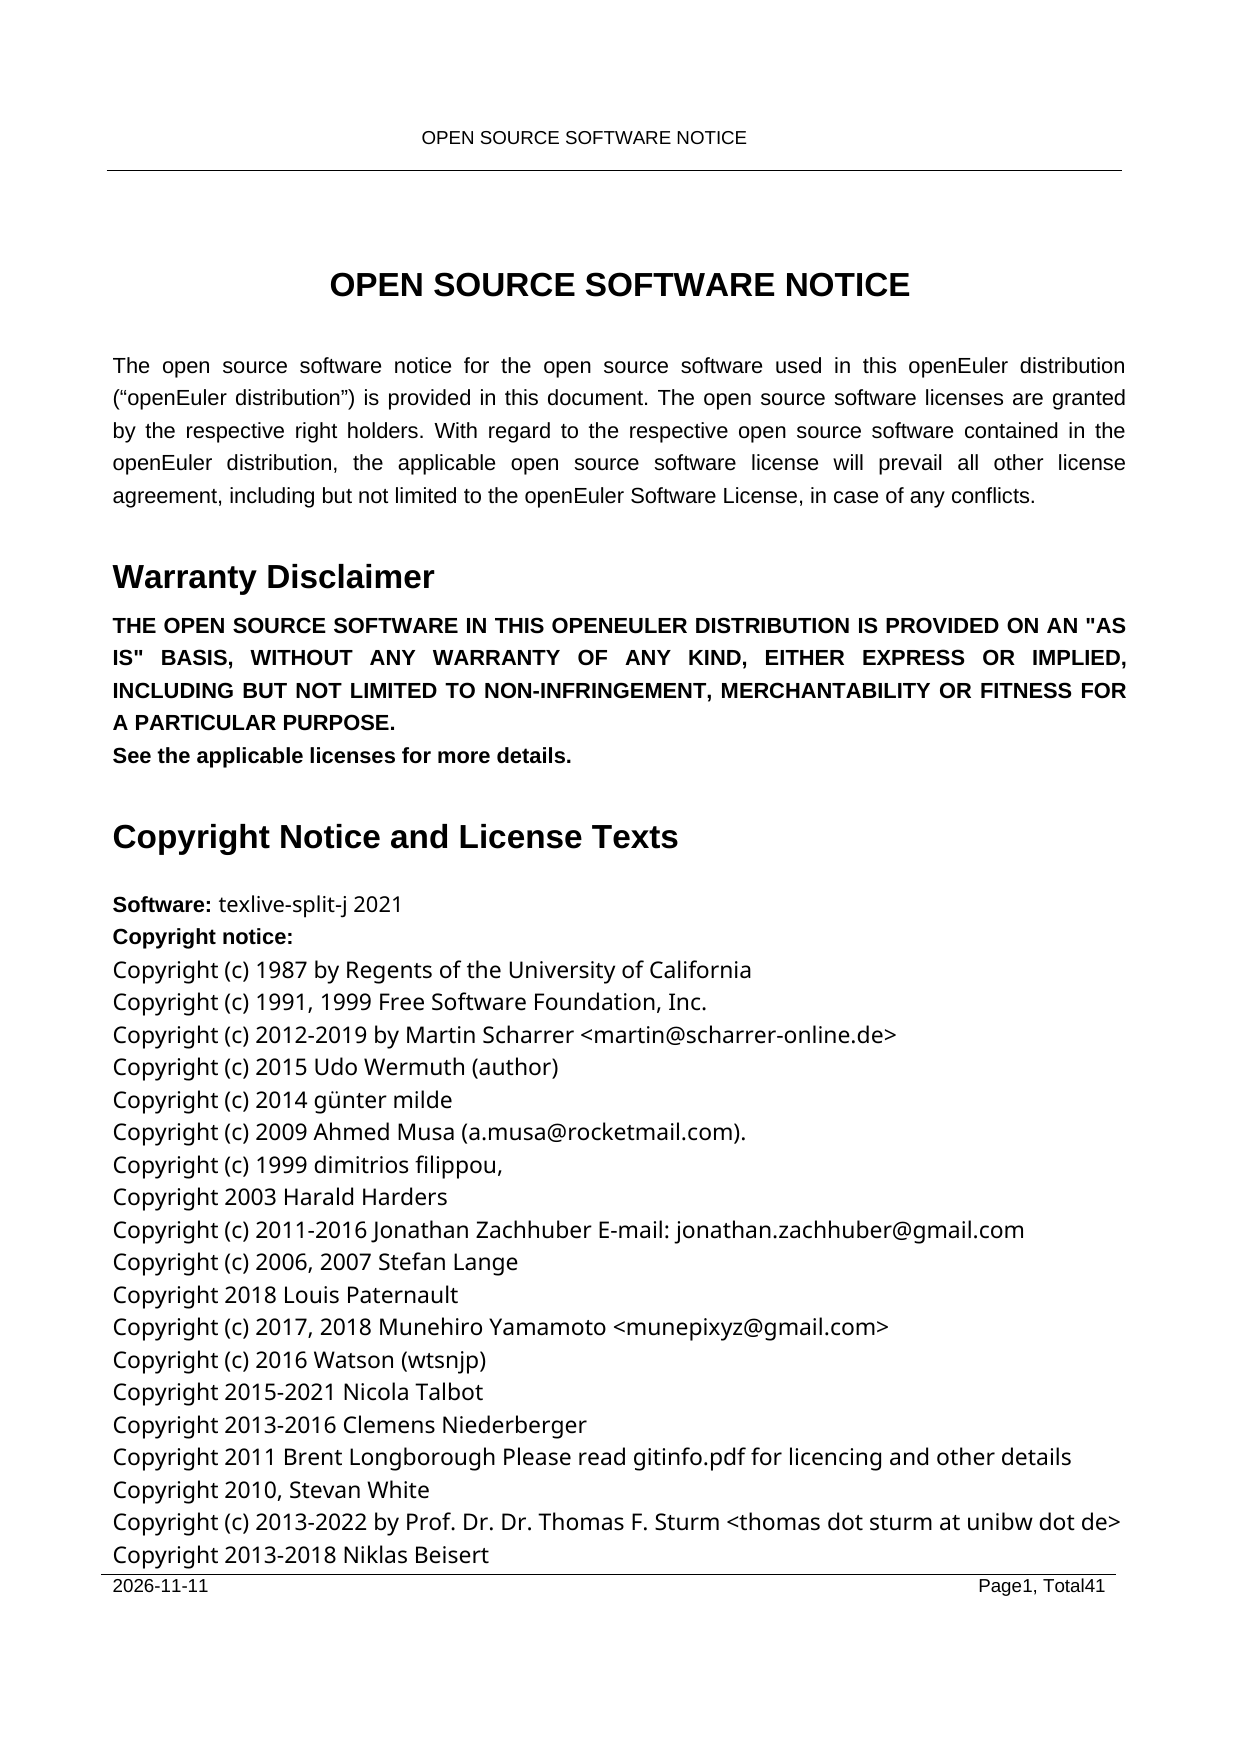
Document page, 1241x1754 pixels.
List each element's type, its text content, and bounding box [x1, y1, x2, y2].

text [112, 953, 1128, 1571]
text THE OPEN SOURCE SOFTWARE IN THIS OPENEULER DISTRIBUTION IS PROVIDED ON AN "AS IS" BASIS, WITHOUT ANY WARRANTY OF ANY KIND, EITHER EXPRESS OR IMPLIED, INCLUDING BUT NOT LIMITED TO NON-INFRINGEMENT, MERCHANTABILITY OR FITNESS FOR A PARTICULAR PURPOSE. See the applicable licenses for more details. [112, 609, 1128, 771]
text Copyright Notice and License Texts [112, 804, 1128, 869]
text Warranty Disclaimer [112, 544, 1128, 609]
text The open source software notice for the open source software used in this openEuler distribution (“openEuler distribution”) is provided in this document. The open source software licenses are granted by the respective right holders. With regard to the respective open source software contained in the openEuler distribution, the applicable open source software license will prevail all other license agreement, including but not limited to the openEuler Software License, in case of any conflicts. [112, 349, 1128, 511]
text OPEN SOURCE SOFTWARE NOTICE [112, 251, 1128, 316]
text Software: texlive-split-j 2021 [112, 888, 1128, 921]
text Copyright notice: [112, 921, 1128, 953]
